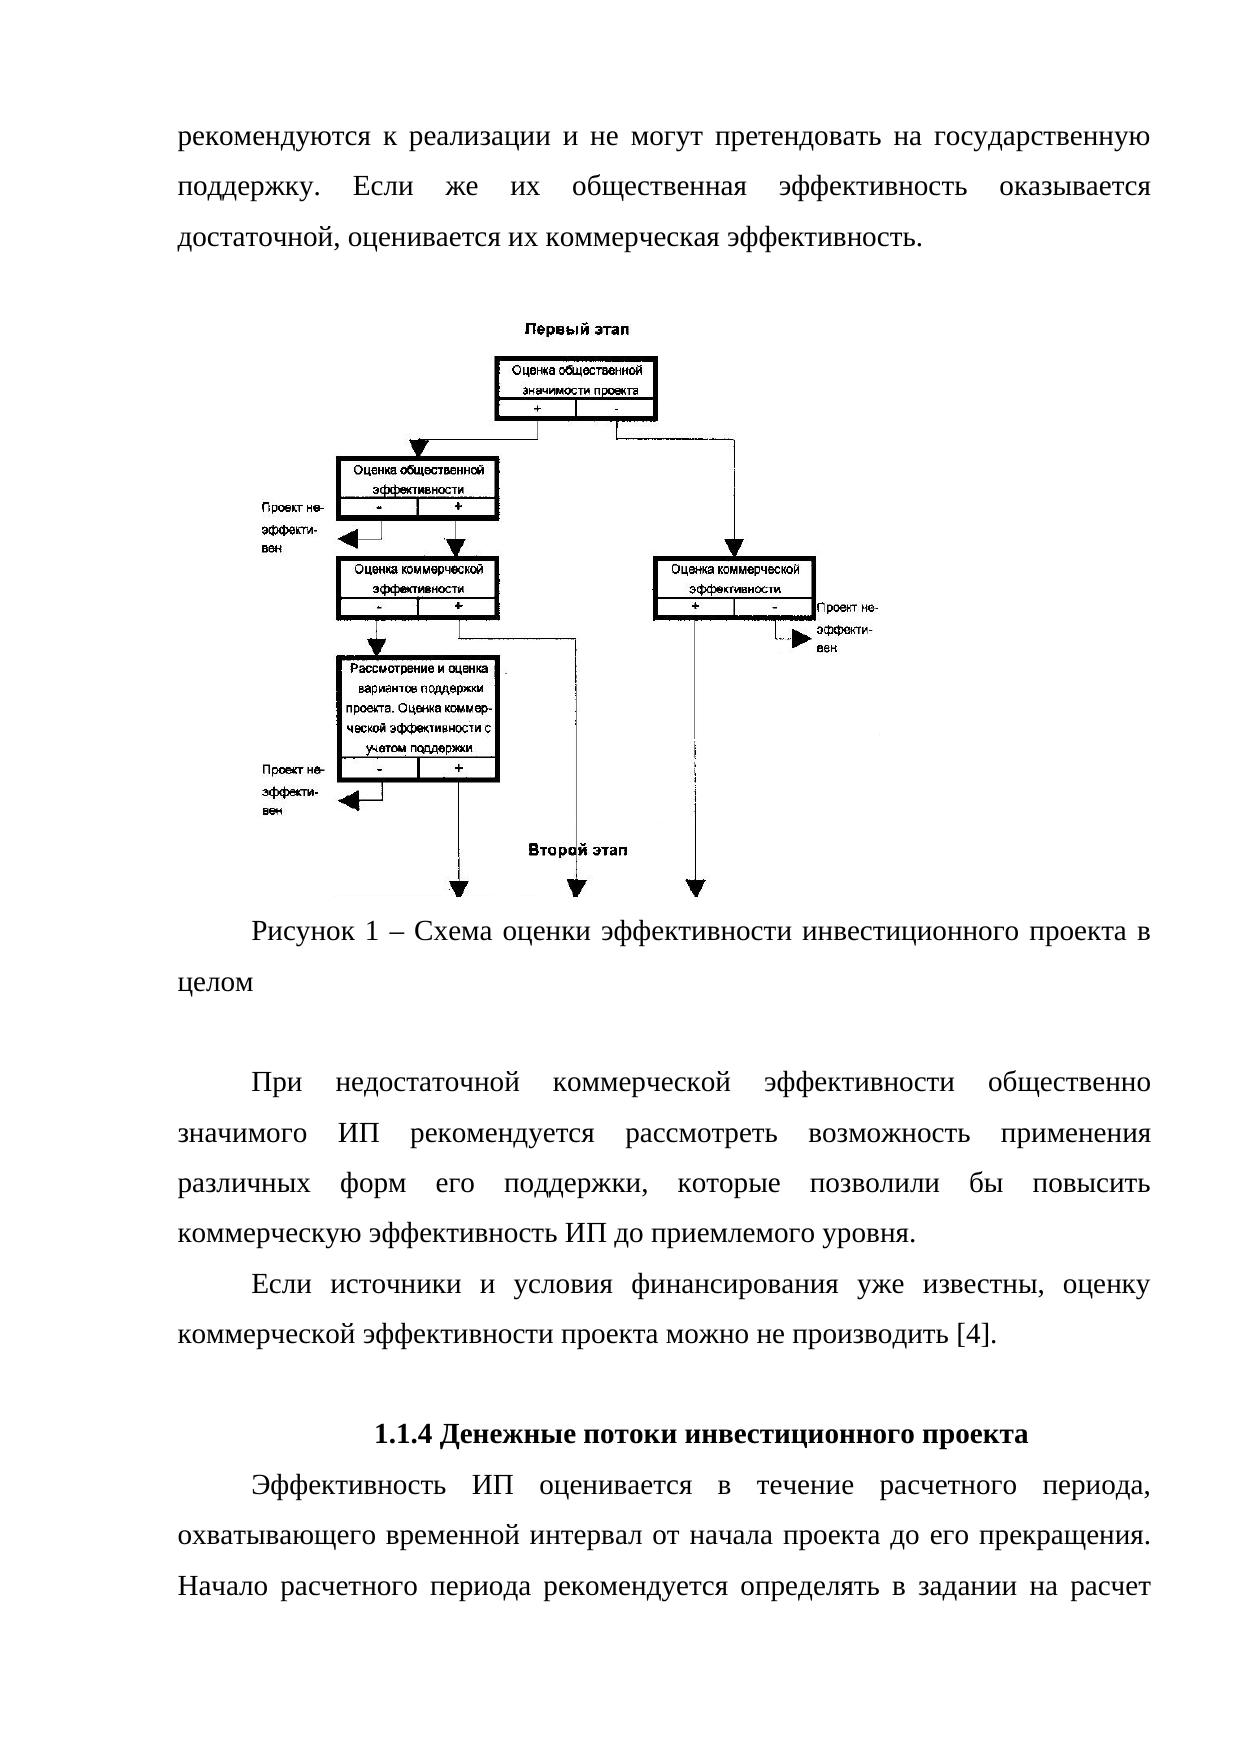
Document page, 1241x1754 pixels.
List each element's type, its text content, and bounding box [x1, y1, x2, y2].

text При недостаточной коммерческой эффективности общественно значимого ИП рекомендуется рассмотреть возможность применения различных форм его поддержки, которые позволили бы повысить коммерческую эффективность ИП до приемлемого уровня. [177, 1064, 1152, 1249]
text 1.1.4 Денежные потоки инвестиционного проекта [177, 1417, 1152, 1450]
text Если источники и условия финансирования уже известны, оценку коммерческой эффективности проекта можно не производить [4]. [177, 1266, 1152, 1349]
text Рисунок 1 – Схема оценки эффективности инвестиционного проекта в целом [177, 913, 1152, 997]
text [177, 1467, 1152, 1601]
picture [251, 319, 881, 899]
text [177, 118, 1152, 252]
